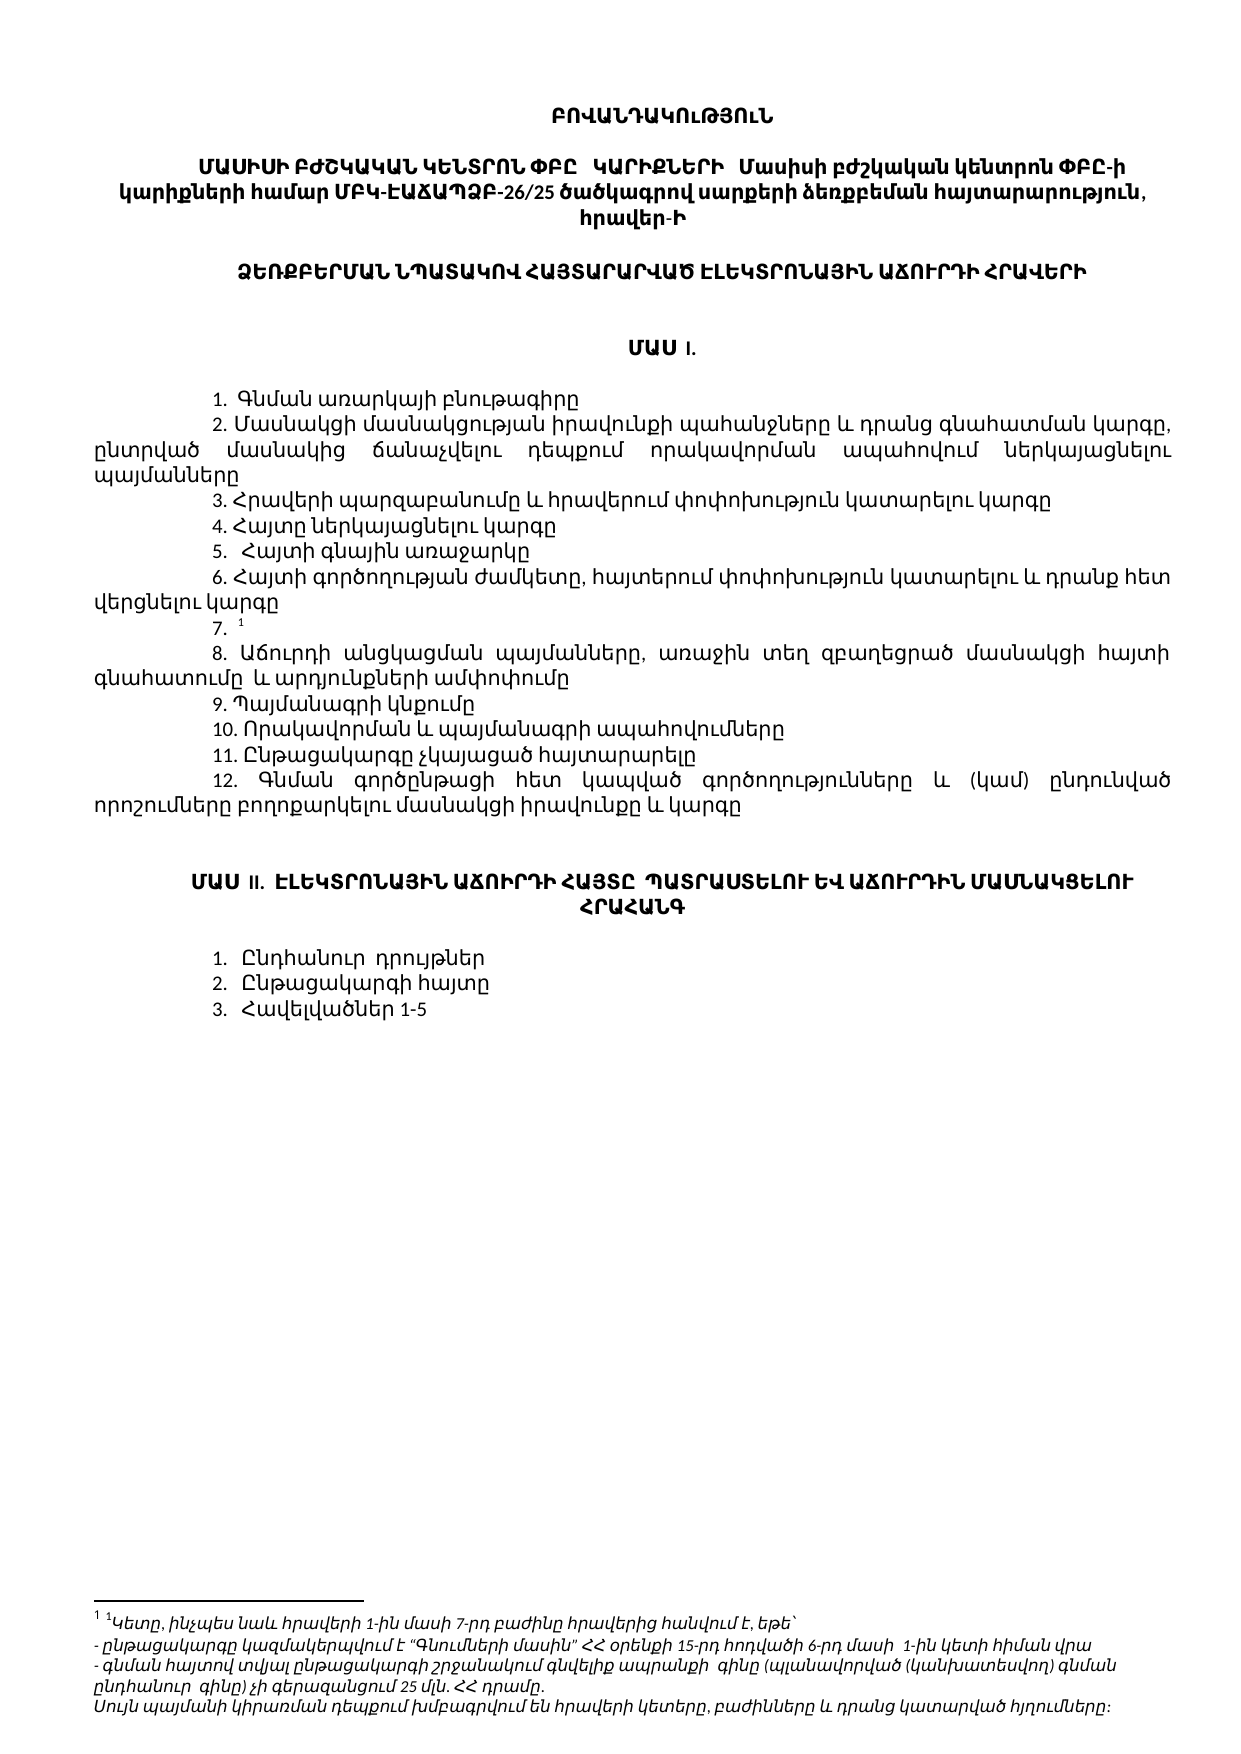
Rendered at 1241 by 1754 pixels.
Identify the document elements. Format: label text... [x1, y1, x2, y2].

text 7. 1 [94, 615, 1171, 640]
text 2. Մասնակցի մասնակցության իրավունքի պահանջները և դրանց գնահատման կարգը, ընտրված մասնակից ճանաչվելու դեպքում որակավորման ապահովում ներկայացնելու պայմանները [94, 411, 1171, 488]
text 11. Ընթացակարգը չկայացած հայտարարելը [94, 742, 1171, 767]
text 10. Որակավորման և պայմանագրի ապահովումները [94, 716, 1171, 742]
text 8. Աճուրդի անցկացման պայմանները, առաջին տեղ զբաղեցրած մասնակցի հայտի գնահատումը և արդյունքների ամփոփումը [94, 640, 1171, 691]
text 3. Հրավերի պարզաբանումը և հրավերում փոփոխություն կատարելու կարգը [94, 488, 1171, 513]
text 3. Հավելվածներ 1-5 [94, 996, 1171, 1021]
text 12. Գնման գործընթացի հետ կապված գործողությունները և (կամ) ընդունված որոշումները բողոքարկելու մասնակցի իրավունքը և կարգը [94, 767, 1171, 818]
text 1. Գնման առարկայի բնութագիրը [94, 386, 1171, 411]
text ՄԱՍ I. [94, 335, 1171, 361]
text ՄԱՍԻՍԻ ԲԺՇԿԱԿԱՆ ԿԵՆՏՐՈՆ ՓԲԸ ԿԱՐԻՔՆԵՐԻ Մասիսի բժշկական կենտրոն ՓԲԸ-ի կարիքների համար ՄԲԿ-ԷԱՃԱՊՁԲ-26/25 ծածկագրով սարքերի ձեռքբեման հայտարարություն, հրավեր-Ի [94, 154, 1171, 230]
text ՁԵՌՔԲԵՐՄԱՆ ՆՊԱՏԱԿՈՎ ՀԱՅՏԱՐԱՐՎԱԾ ԷԼԵԿՏՐՈՆԱՅԻՆ ԱՃՈՒՐԴԻ ՀՐԱՎԵՐԻ [94, 259, 1171, 284]
text 4. Հայտը ներկայացնելու կարգը [94, 513, 1171, 538]
text ՄԱՍ II. ԷԼԵԿՏՐՈՆԱՅԻՆ ԱՃՈԻՐԴԻ ՀԱՅՏԸ ՊԱՏՐԱՍՏԵԼՈՒ ԵՎ ԱՃՈՒՐԴԻՆ ՄԱՍՆԱԿՑԵԼՈՒ ՀՐԱՀԱՆԳ [94, 869, 1171, 920]
text 5. Հայտի գնային առաջարկը [94, 538, 1171, 564]
text 6. Հայտի գործողության ժամկետը, հայտերում փոփոխություն կատարելու և դրանք հետ վերցնելու կարգը [94, 564, 1171, 615]
text ԲՈՎԱՆԴԱԿՈւԹՅՈւՆ [94, 103, 1171, 128]
text 9. Պայմանագրի կնքումը [94, 691, 1171, 716]
text 1. Ընդհանուր դրույթներ [94, 945, 1171, 971]
text 2. Ընթացակարգի հայտը [94, 971, 1171, 996]
